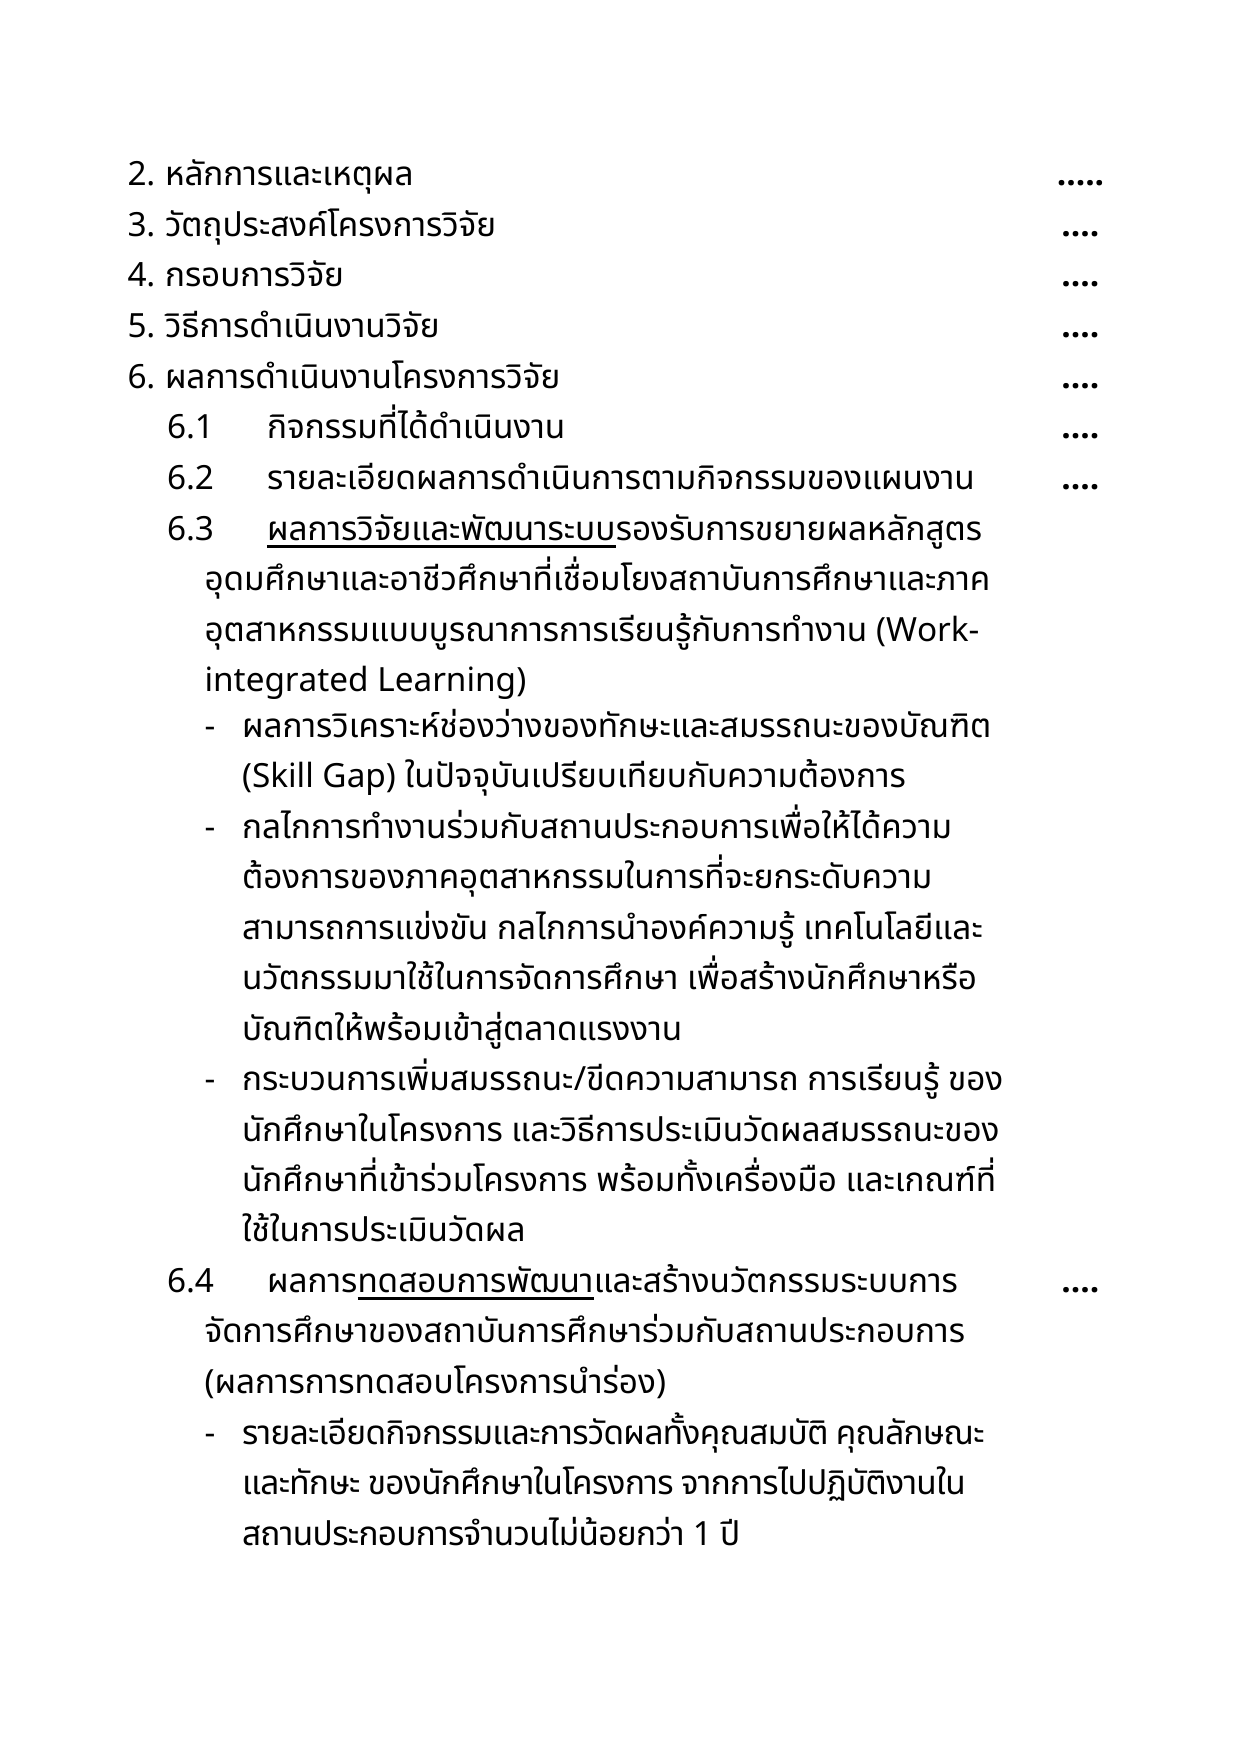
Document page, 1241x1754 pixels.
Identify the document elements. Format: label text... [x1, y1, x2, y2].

table_cell หลักการและเหตุผล [106, 150, 1021, 201]
table_cell …. [1021, 403, 1139, 454]
table_cell วัตถุประสงค์โครงการวิจัย [106, 201, 1021, 251]
table_cell รายละเอียดผลการดำเนินการตามกิจกรรมของแผนงาน ผลการวิจัยและพัฒนาระบบรองรับการขยายผลหลักสูตรอุดมศึกษาและอาชีวศึกษาที่เชื่อมโยงสถาบันการศึกษาและภาคอุตสาหกรรมแบบบูรณาการการเรียนรู้กับการทำงาน (Work-integrated Learning) ผลการวิเคราะห์ช่องว่างของทักษะและสมรรถนะของบัณฑิต (Skill Gap) ในปัจจุบันเปรียบเทียบกับความต้องการ กลไกการทำงานร่วมกับสถานประกอบการเพื่อให้ได้ความต้องการของภาคอุตสาหกรรมในการที่จะยกระดับความสามารถการแข่งขัน กลไกการนำองค์ความรู้ เทคโนโลยีและนวัตกรรมมาใช้ในการจัดการศึกษา เพื่อสร้างนักศึกษาหรือบัณฑิตให้พร้อมเข้าสู่ตลาดแรงงาน กระบวนการเพิ่มสมรรถนะ/ขีดความสามารถ การเรียนรู้ ของนักศึกษาในโครงการ และวิธีการประเมินวัดผลสมรรถนะของนักศึกษาที่เข้าร่วมโครงการ พร้อมทั้งเครื่องมือ และเกณฑ์ที่ใช้ในการประเมินวัดผล [106, 454, 1021, 1257]
table_cell ….. [1021, 150, 1139, 201]
table_cell วิธีการดำเนินงานวิจัย [106, 302, 1021, 352]
table_cell …. [1021, 201, 1139, 251]
table_cell …. [1021, 302, 1139, 352]
table_cell …. [1021, 454, 1139, 1257]
table_cell กิจกรรมที่ได้ดำเนินงาน [106, 403, 1021, 454]
table_cell …. [1021, 353, 1139, 403]
table_cell …. [1021, 1257, 1139, 1560]
table_cell ผลการดำเนินงานโครงการวิจัย [106, 353, 1021, 403]
table_cell …. [1021, 251, 1139, 302]
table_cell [106, 1257, 1021, 1560]
table_cell กรอบการวิจัย [106, 251, 1021, 302]
